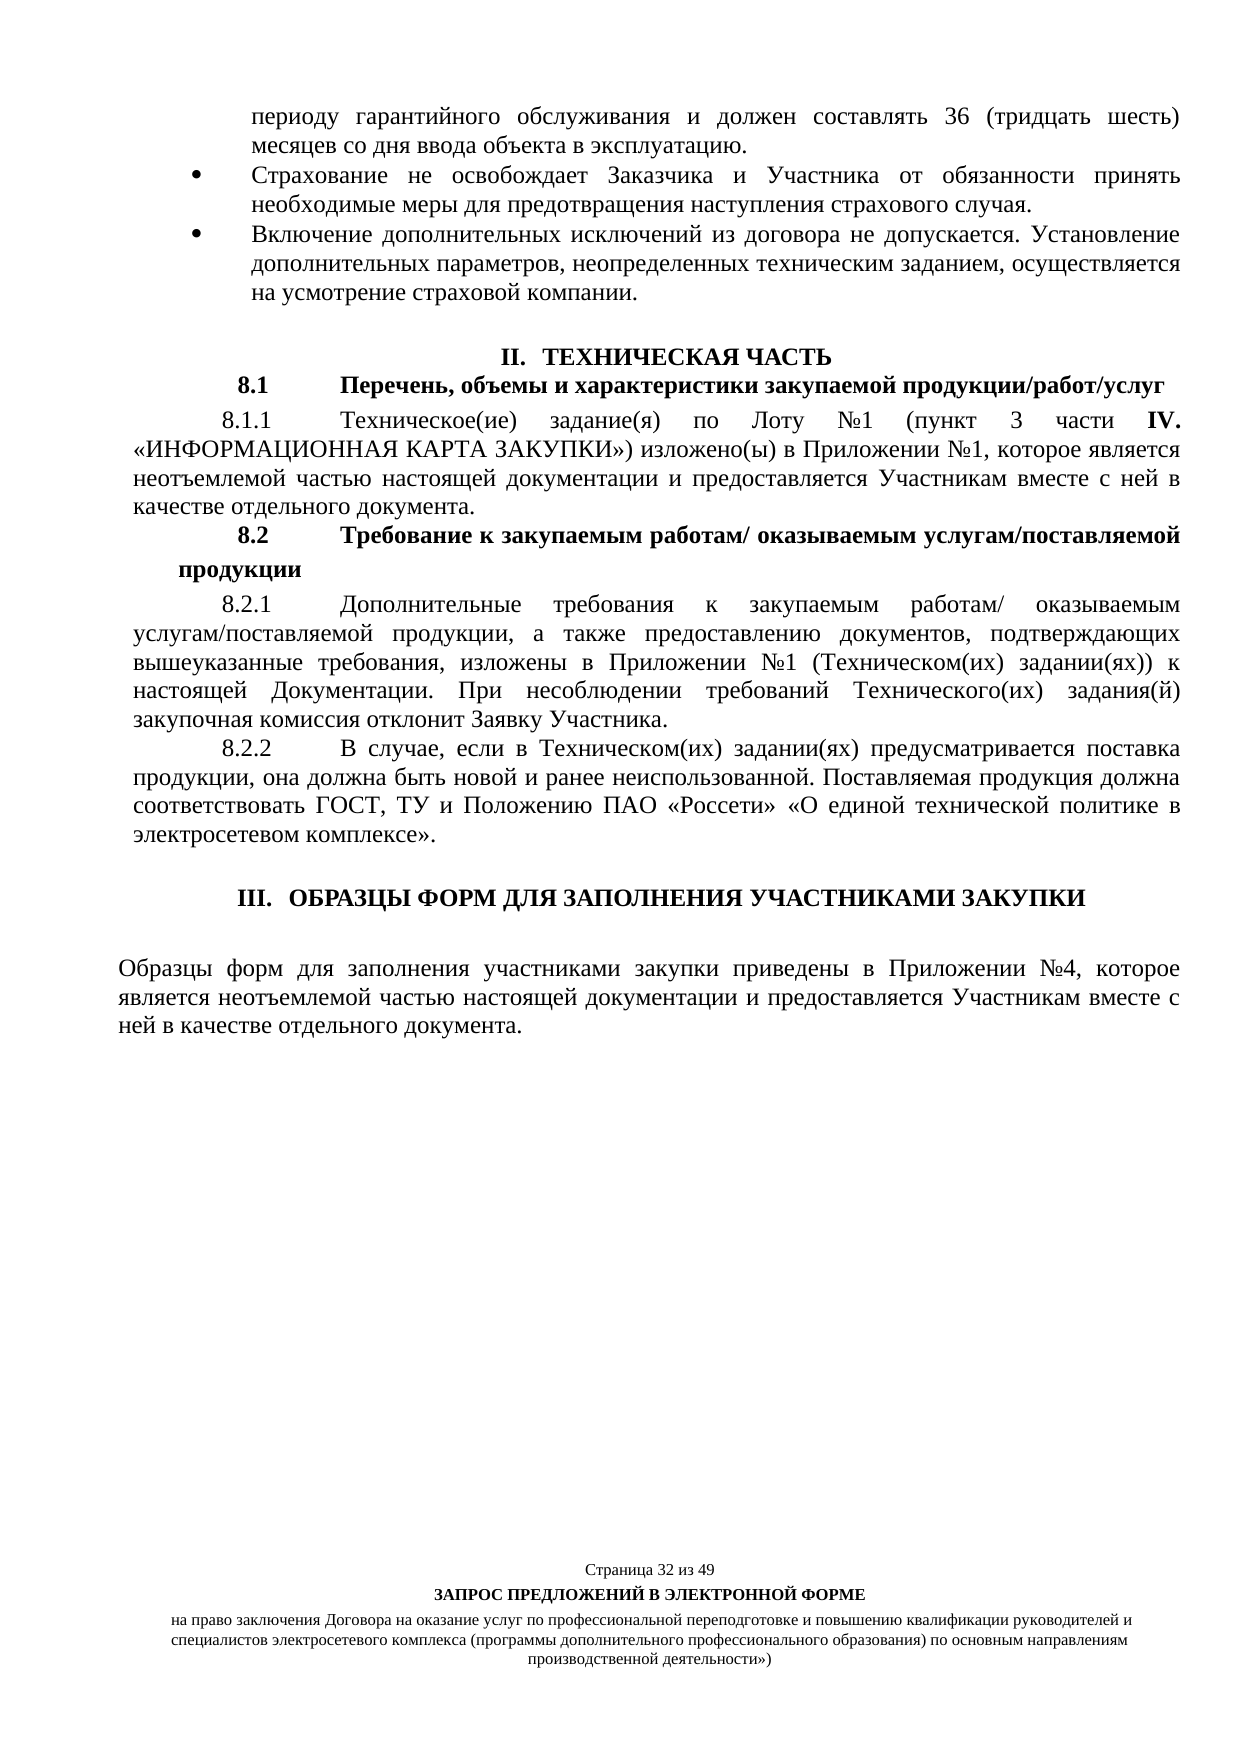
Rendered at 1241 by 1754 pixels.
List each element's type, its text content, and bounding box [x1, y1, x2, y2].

subtitle Техническое(ие) задание(я) по Лоту №1 (пункт 3 части IV. «ИНФОРМАЦИОННАЯ КАРТА ЗАКУПКИ») изложено(ы) в Приложении №1, которое является неотъемлемой частью настоящей документации и предоставляется Участникам вместе с ней в качестве отдельного документа. [133, 405, 1181, 520]
list Страхование не освобождает Заказчика и Участника от обязанности принять необходимые меры для предотвращения наступления страхового случая. [192, 160, 1181, 218]
subtitle ОБРАЗЦЫ ФОРМ ДЛЯ ЗАПОЛНЕНИЯ УЧАСТНИКАМИ ЗАКУПКИ [118, 883, 1181, 912]
subtitle Требование к закупаемым работам/ оказываемым услугам/поставляемой продукции [178, 520, 1181, 583]
subtitle ТЕХНИЧЕСКАЯ ЧАСТЬ [118, 342, 1181, 371]
subtitle Дополнительные требования к закупаемым работам/ оказываемым услугам/поставляемой продукции, а также предоставлению документов, подтверждающих вышеуказанные требования, изложены в Приложении №1 (Техническом(их) задании(ях)) к настоящей Документации. При несоблюдении требований Технического(их) задания(й) закупочная комиссия отклонит Заявку Участника. [133, 589, 1181, 733]
subtitle В случае, если в Техническом(их) задании(ях) предусматривается поставка продукции, она должна быть новой и ранее неиспользованной. Поставляемая продукция должна соответствовать ГОСТ, ТУ и Положению ПАО «Россети» «О единой технической политике в электросетевом комплексе». [133, 733, 1181, 848]
subtitle Перечень, объемы и характеристики закупаемой продукции/работ/услуг [178, 371, 1181, 399]
list Включение дополнительных исключений из договора не допускается. Установление дополнительных параметров, неопределенных техническим заданием, осуществляется на усмотрение страховой компании. [192, 219, 1181, 305]
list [192, 101, 1181, 159]
subtitle Образцы форм для заполнения участниками закупки приведены в Приложении №4, которое является неотъемлемой частью настоящей документации и предоставляется Участникам вместе с ней в качестве отдельного документа. [118, 953, 1181, 1039]
